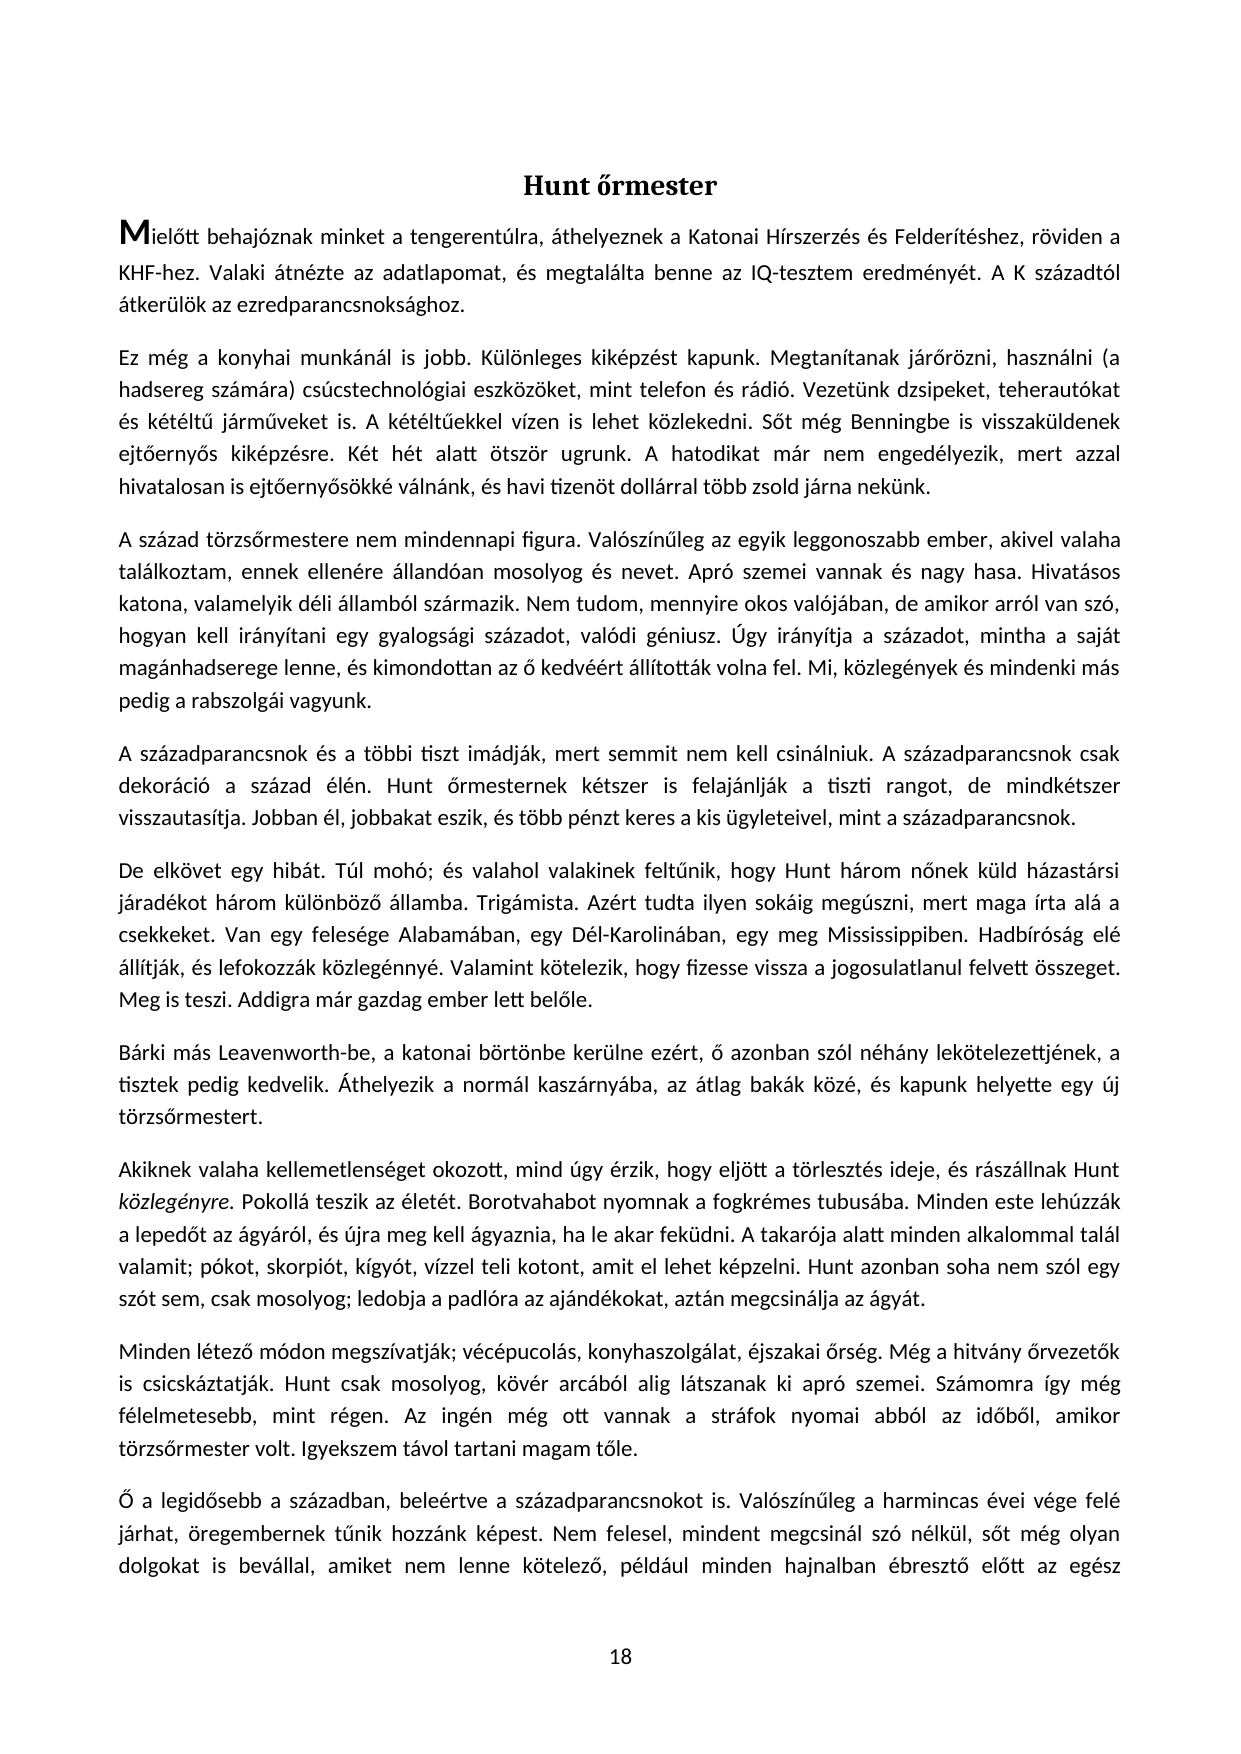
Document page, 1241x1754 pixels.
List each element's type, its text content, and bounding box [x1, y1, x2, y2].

subtitle Hunt őrmester [89, 168, 1152, 203]
text Minden létező módon megszívatják; vécépucolás, konyhaszolgálat, éjszakai őrség. Még a hitvány őrvezetők is csicskáztatják. Hunt csak mosolyog, kövér arcából alig látszanak ki apró szemei. Számomra így még félelmetesebb, mint régen. Az ingén még ott vannak a stráfok nyomai abból az időből, amikor törzsőrmester volt. Igyekszem távol tartani magam tőle. [118, 1337, 1122, 1462]
text Akiknek valaha kellemetlenséget okozott, mind úgy érzik, hogy eljött a törlesztés ideje, és rászállnak Hunt közlegényre. Pokollá teszik az életét. Borotvahabot nyomnak a fogkrémes tubusába. Minden este lehúzzák a lepedőt az ágyáról, és újra meg kell ágyaznia, ha le akar feküdni. A takarója alatt minden alkalommal talál valamit; pókot, skorpiót, kígyót, vízzel teli kotont, amit el lehet képzelni. Hunt azonban soha nem szól egy szót sem, csak mosolyog; ledobja a padlóra az ajándékokat, aztán megcsinálja az ágyát. [118, 1155, 1122, 1312]
text Mielőtt behajóznak minket a tengerentúlra, áthelyeznek a Katonai Hírszerzés és Felderítéshez, röviden a KHF-hez. Valaki átnézte az adatlapomat, és megtalálta benne az IQ-tesztem eredményét. A K századtól átkerülök az ezredparancsnoksághoz. [118, 208, 1122, 318]
text Ez még a konyhai munkánál is jobb. Különleges kiképzést kapunk. Megtanítanak járőrözni, használni (a hadsereg számára) csúcstechnológiai eszközöket, mint telefon és rádió. Vezetünk dzsipeket, teherautókat és kétéltű járműveket is. A kétéltűekkel vízen is lehet közlekedni. Sőt még Benningbe is visszaküldenek ejtőernyős kiképzésre. Két hét alatt ötször ugrunk. A hatodikat már nem engedélyezik, mert azzal hivatalosan is ejtőernyősökké válnánk, és havi tizenöt dollárral több zsold járna nekünk. [118, 343, 1122, 500]
text A századparancsnok és a többi tiszt imádják, mert semmit nem kell csinálniuk. A századparancsnok csak dekoráció a század élén. Hunt őrmesternek kétszer is felajánlják a tiszti rangot, de mindkétszer visszautasítja. Jobban él, jobbakat eszik, és több pénzt keres a kis ügyleteivel, mint a századparancsnok. [118, 739, 1122, 831]
text Bárki más Leavenworth-be, a katonai börtönbe kerülne ezért, ő azonban szól néhány lekötelezettjének, a tisztek pedig kedvelik. Áthelyezik a normál kaszárnyába, az átlag bakák közé, és kapunk helyette egy új törzsőrmestert. [118, 1038, 1122, 1130]
text A század törzsőrmestere nem mindennapi figura. Valószínűleg az egyik leggonoszabb ember, akivel valaha találkoztam, ennek ellenére állandóan mosolyog és nevet. Apró szemei vannak és nagy hasa. Hivatásos katona, valamelyik déli államból származik. Nem tudom, mennyire okos valójában, de amikor arról van szó, hogyan kell irányítani egy gyalogsági századot, valódi géniusz. Úgy irányítja a századot, mintha a saját magánhadserege lenne, és kimondottan az ő kedvéért állították volna fel. Mi, közlegények és mindenki más pedig a rabszolgái vagyunk. [118, 525, 1122, 714]
text De elkövet egy hibát. Túl mohó; és valahol valakinek feltűnik, hogy Hunt három nőnek küld házastársi járadékot három különböző államba. Trigámista. Azért tudta ilyen sokáig megúszni, mert maga írta alá a csekkeket. Van egy felesége Alabamában, egy Dél-Karolinában, egy meg Mississippiben. Hadbíróság elé állítják, és lefokozzák közlegénnyé. Valamint kötelezik, hogy fizesse vissza a jogosulatlanul felvett összeget. Meg is teszi. Addigra már gazdag ember lett belőle. [118, 856, 1122, 1013]
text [118, 1487, 1122, 1579]
